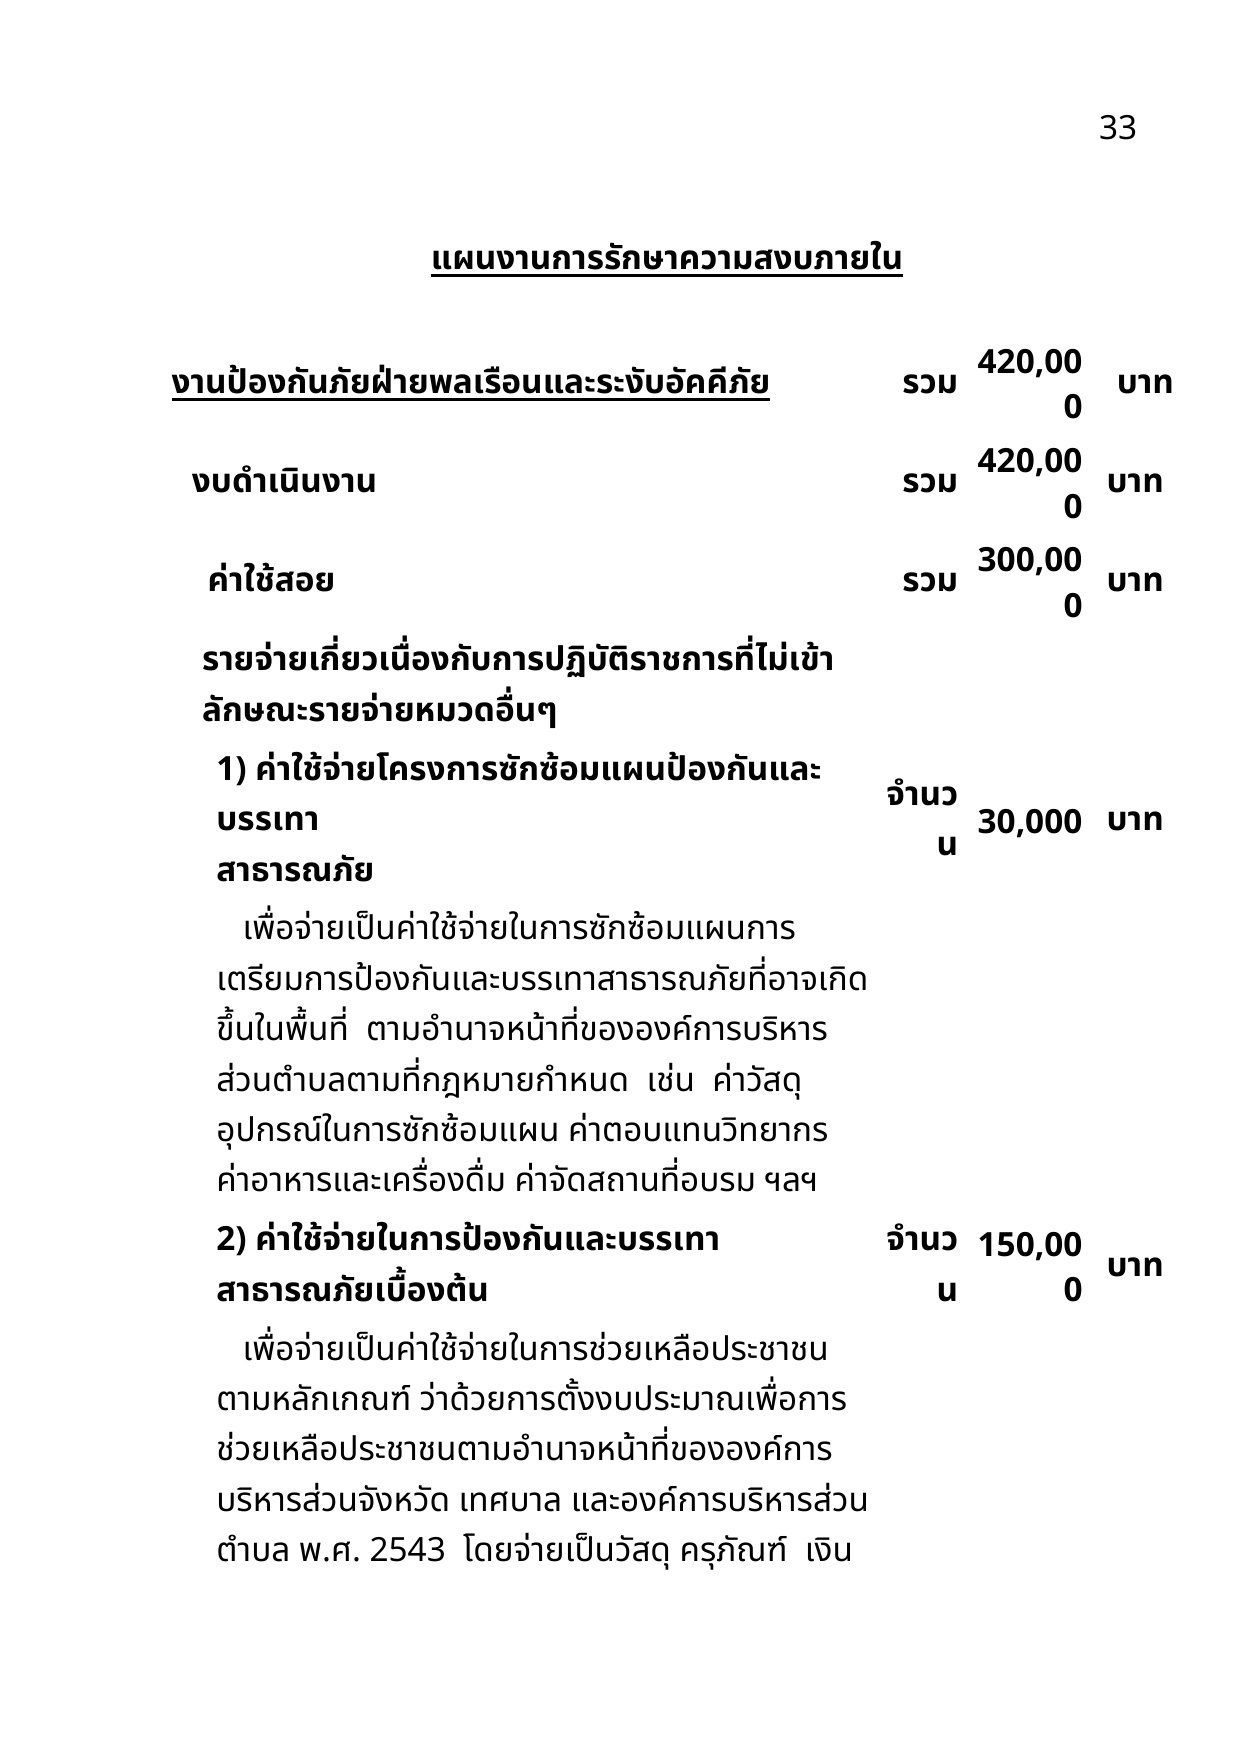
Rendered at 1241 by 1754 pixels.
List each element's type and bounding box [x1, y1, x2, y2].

table_cell [150, 230, 1184, 1581]
